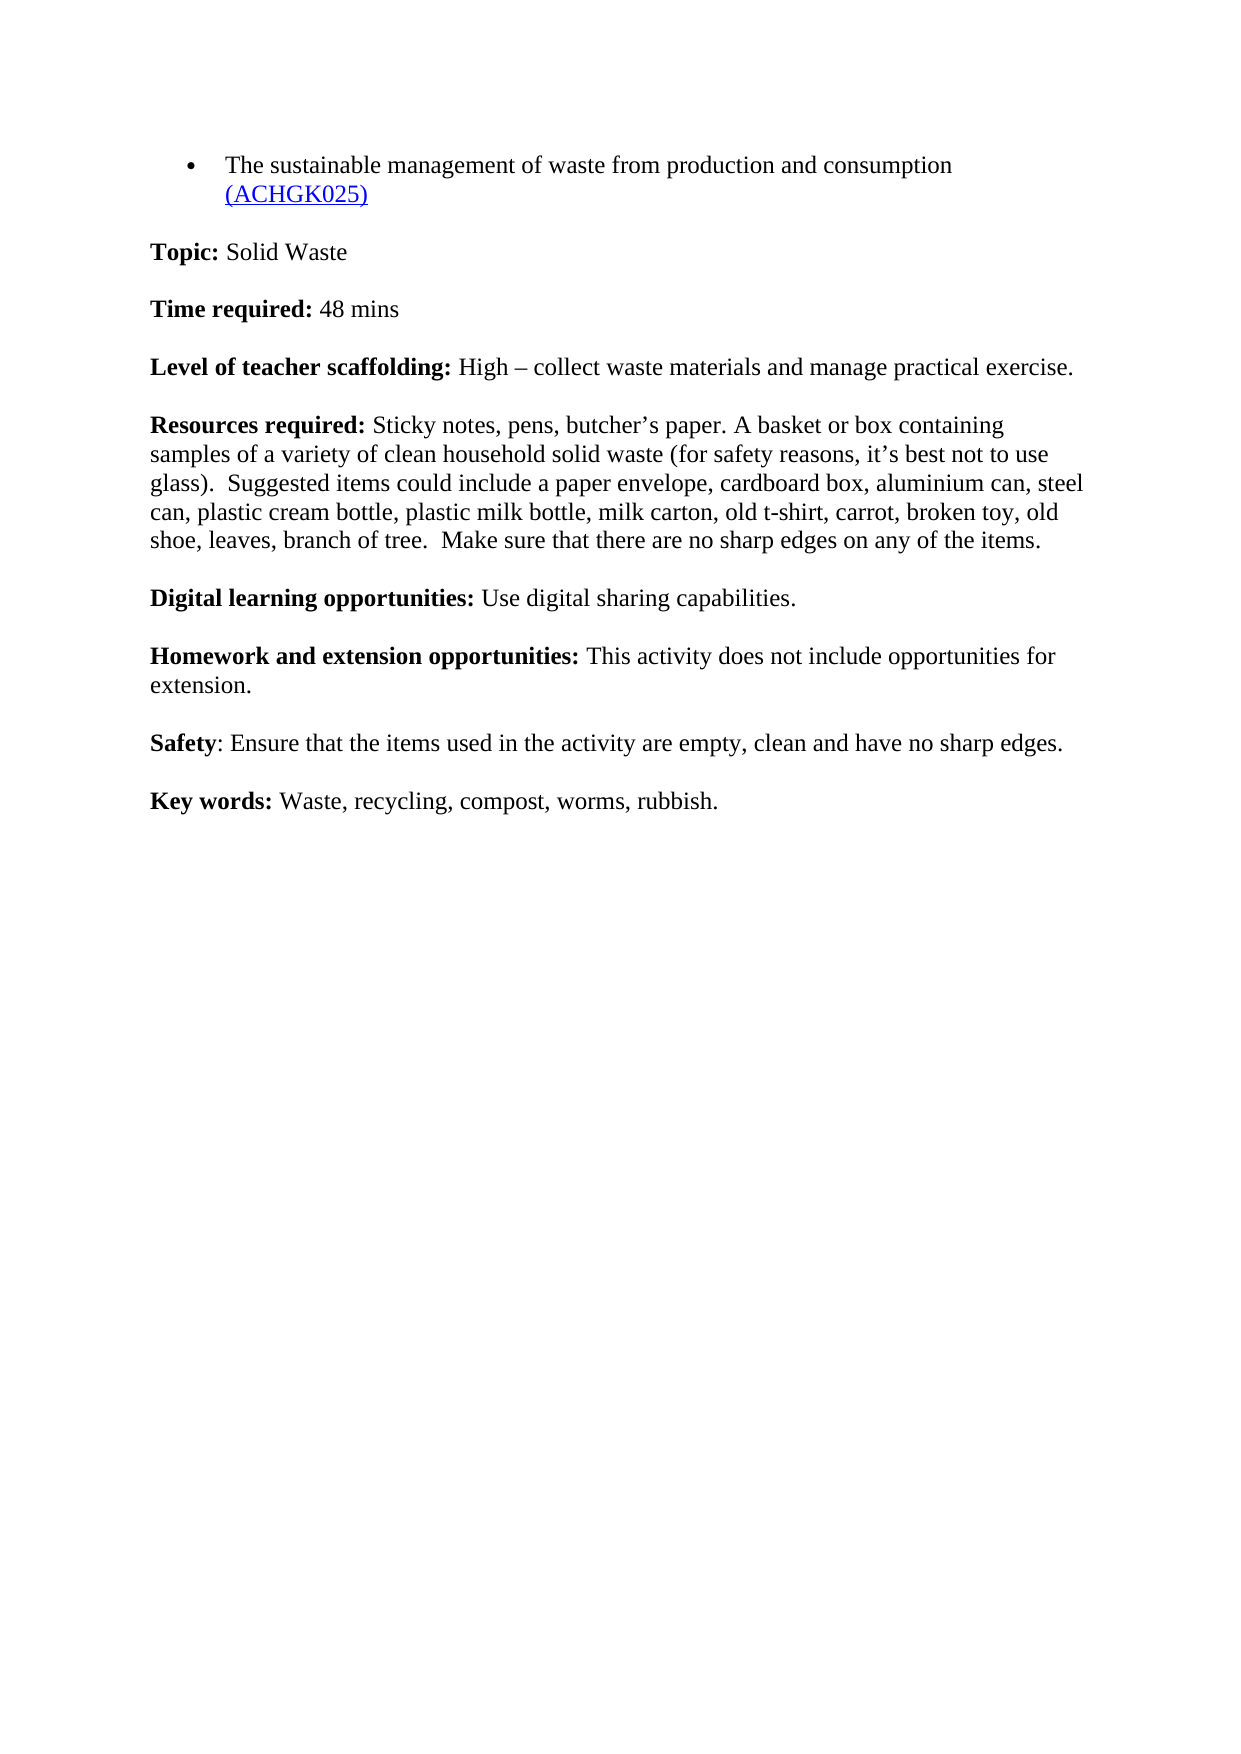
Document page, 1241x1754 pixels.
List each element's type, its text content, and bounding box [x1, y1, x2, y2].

text Resources required: Sticky notes, pens, butcher’s paper. A basket or box containing samples of a variety of clean household solid waste (for safety reasons, it’s best not to use glass). Suggested items could include a paper envelope, cardboard box, aluminium can, steel can, plastic cream bottle, plastic milk bottle, milk carton, old t-shirt, carrot, broken toy, old shoe, leaves, branch of tree. Make sure that there are no sharp edges on any of the items. [150, 410, 1090, 554]
list The sustainable management of waste from production and consumption (ACHGK025) [187, 150, 1090, 207]
text Key words: Waste, recycling, compost, worms, rubbish. [150, 786, 1090, 814]
text Digital learning opportunities: Use digital sharing capabilities. [150, 583, 1090, 612]
text Homework and extension opportunities: This activity does not include opportunities for extension. [150, 641, 1090, 699]
text Level of teacher scaffolding: High – collect waste materials and manage practical exercise. [150, 352, 1090, 381]
text Time required: 48 mins [150, 294, 1090, 323]
text Topic: Solid Waste [150, 237, 1090, 265]
text Safety: Ensure that the items used in the activity are empty, clean and have no sharp edges. [150, 728, 1090, 757]
